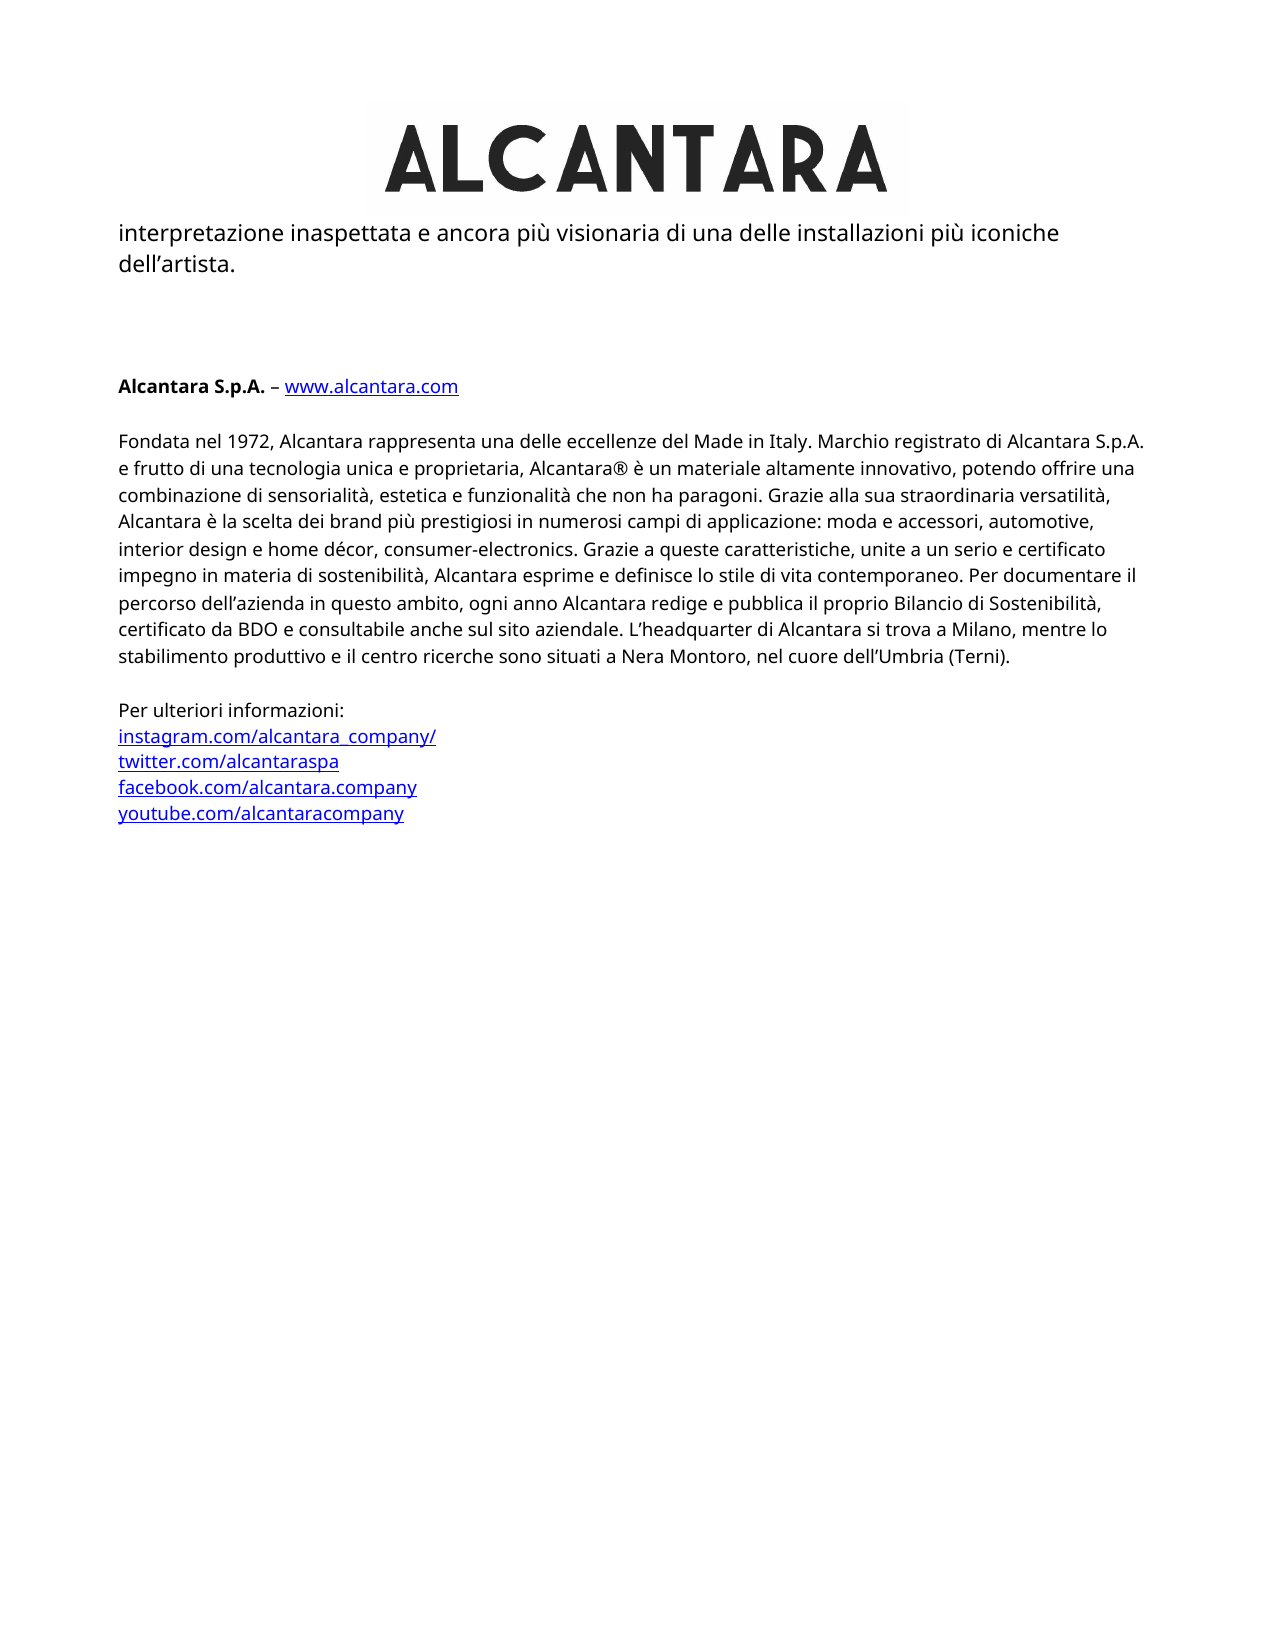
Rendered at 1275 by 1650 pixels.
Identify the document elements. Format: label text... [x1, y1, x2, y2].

text Fondata nel 1972, Alcantara rappresenta una delle eccellenze del Made in Italy. Marchio registrato di Alcantara S.p.A. e frutto di una tecnologia unica e proprietaria, Alcantara® è un materiale altamente innovativo, potendo offrire una combinazione di sensorialità, estetica e funzionalità che non ha paragoni. Grazie alla sua straordinaria versatilità, Alcantara è la scelta dei brand più prestigiosi in numerosi campi di applicazione: moda e accessori, automotive, interior design e home décor, consumer-electronics. Grazie a queste caratteristiche, unite a un serio e certificato impegno in materia di sostenibilità, Alcantara esprime e definisce lo stile di vita contemporaneo. Per documentare il percorso dell’azienda in questo ambito, ogni anno Alcantara redige e pubblica il proprio Bilancio di Sostenibilità, certificato da BDO e consultabile anche sul sito aziendale. L’headquarter di Alcantara si trova a Milano, mentre lo stabilimento produttivo e il centro ricerche sono situati a Nera Montoro, nel cuore dell’Umbria (Terni). [118, 428, 1157, 669]
text instagram.com/alcantara_company/ [118, 723, 1157, 749]
text twitter.com/alcantaraspa [118, 749, 1157, 774]
picture [367, 101, 908, 217]
text Alcantara S.p.A. – www.alcantara.com [118, 373, 1157, 399]
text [118, 148, 1157, 279]
text facebook.com/alcantara.company [118, 774, 1157, 800]
text youtube.com/alcantaracompany [118, 800, 1157, 825]
text Per ulteriori informazioni: [118, 698, 1157, 723]
